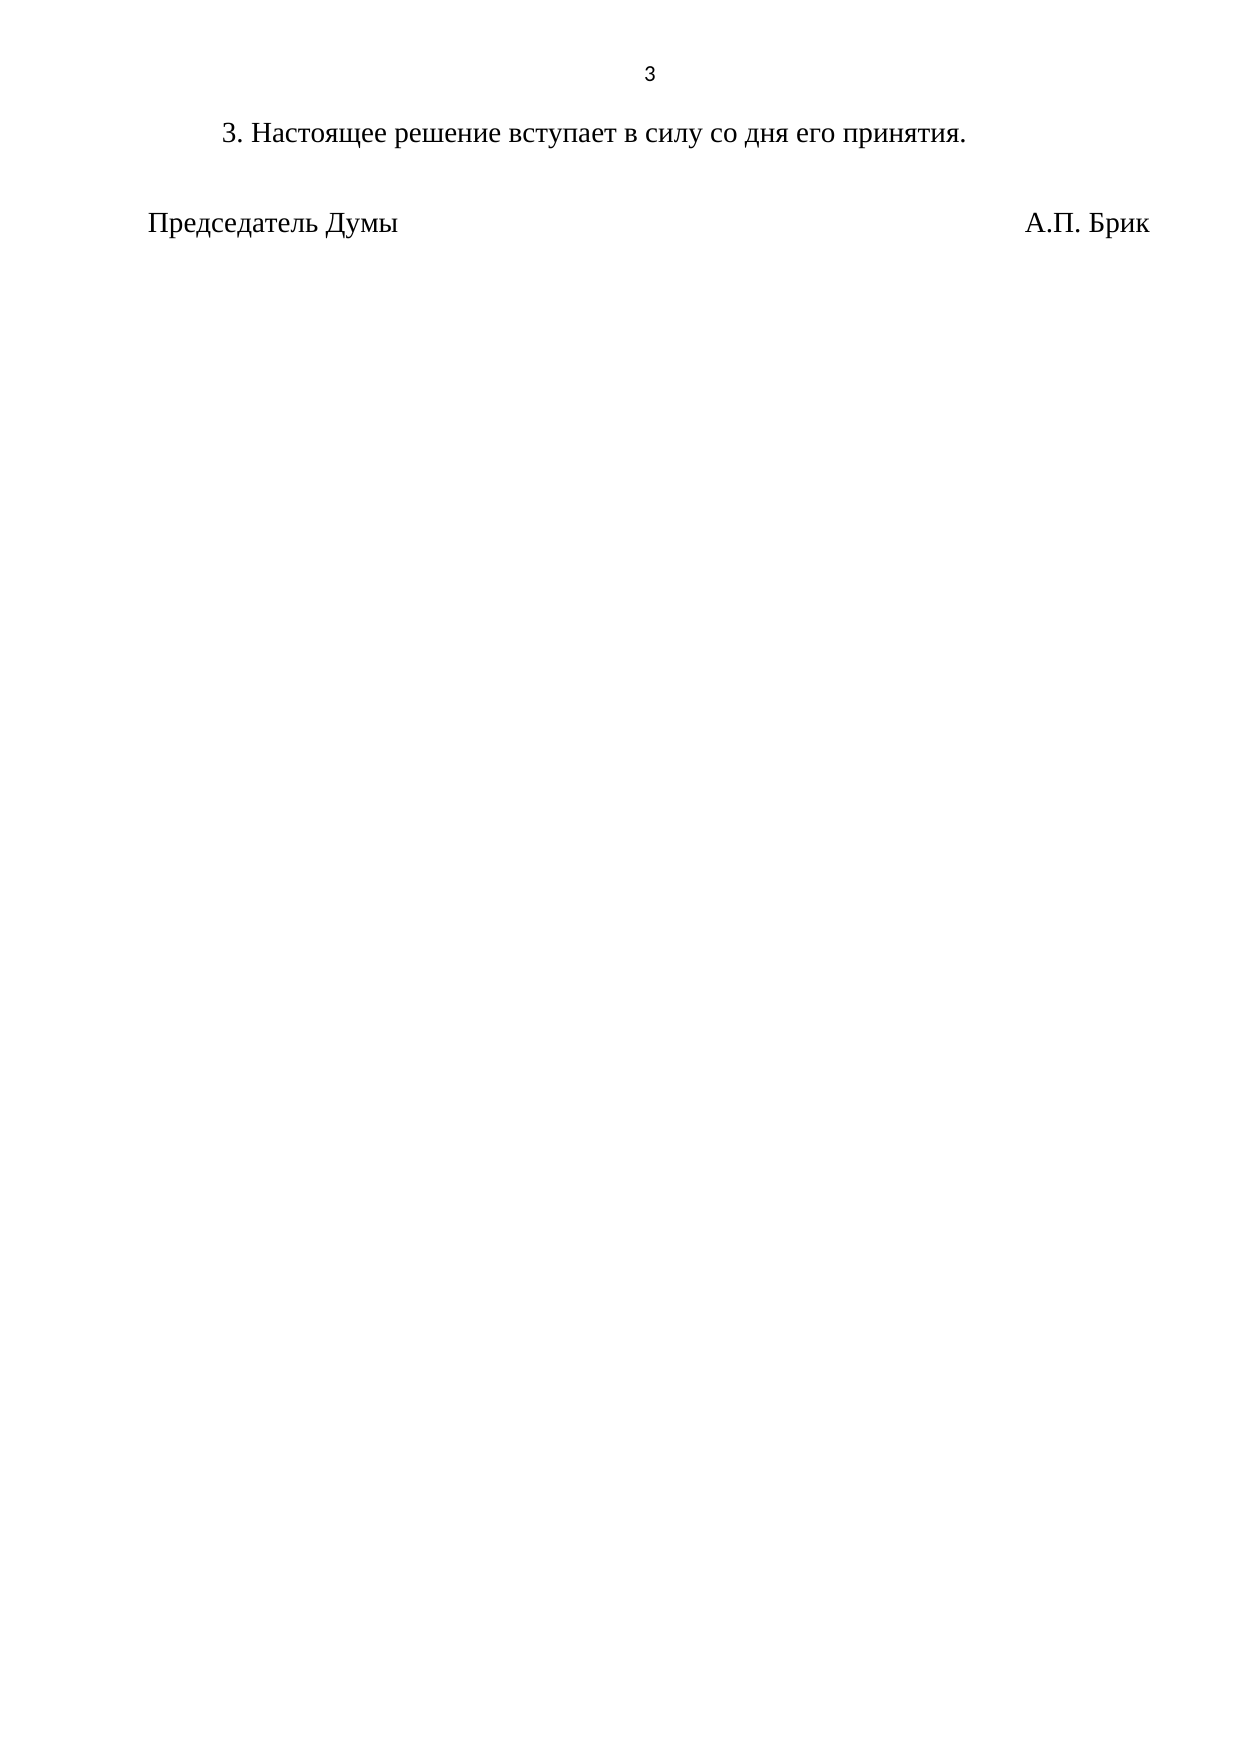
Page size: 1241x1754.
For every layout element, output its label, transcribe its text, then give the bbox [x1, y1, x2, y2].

text Председатель Думы А.П. Брик [148, 205, 1152, 238]
text 3. Настоящее решение вступает в силу со дня его принятия. [148, 115, 1152, 149]
